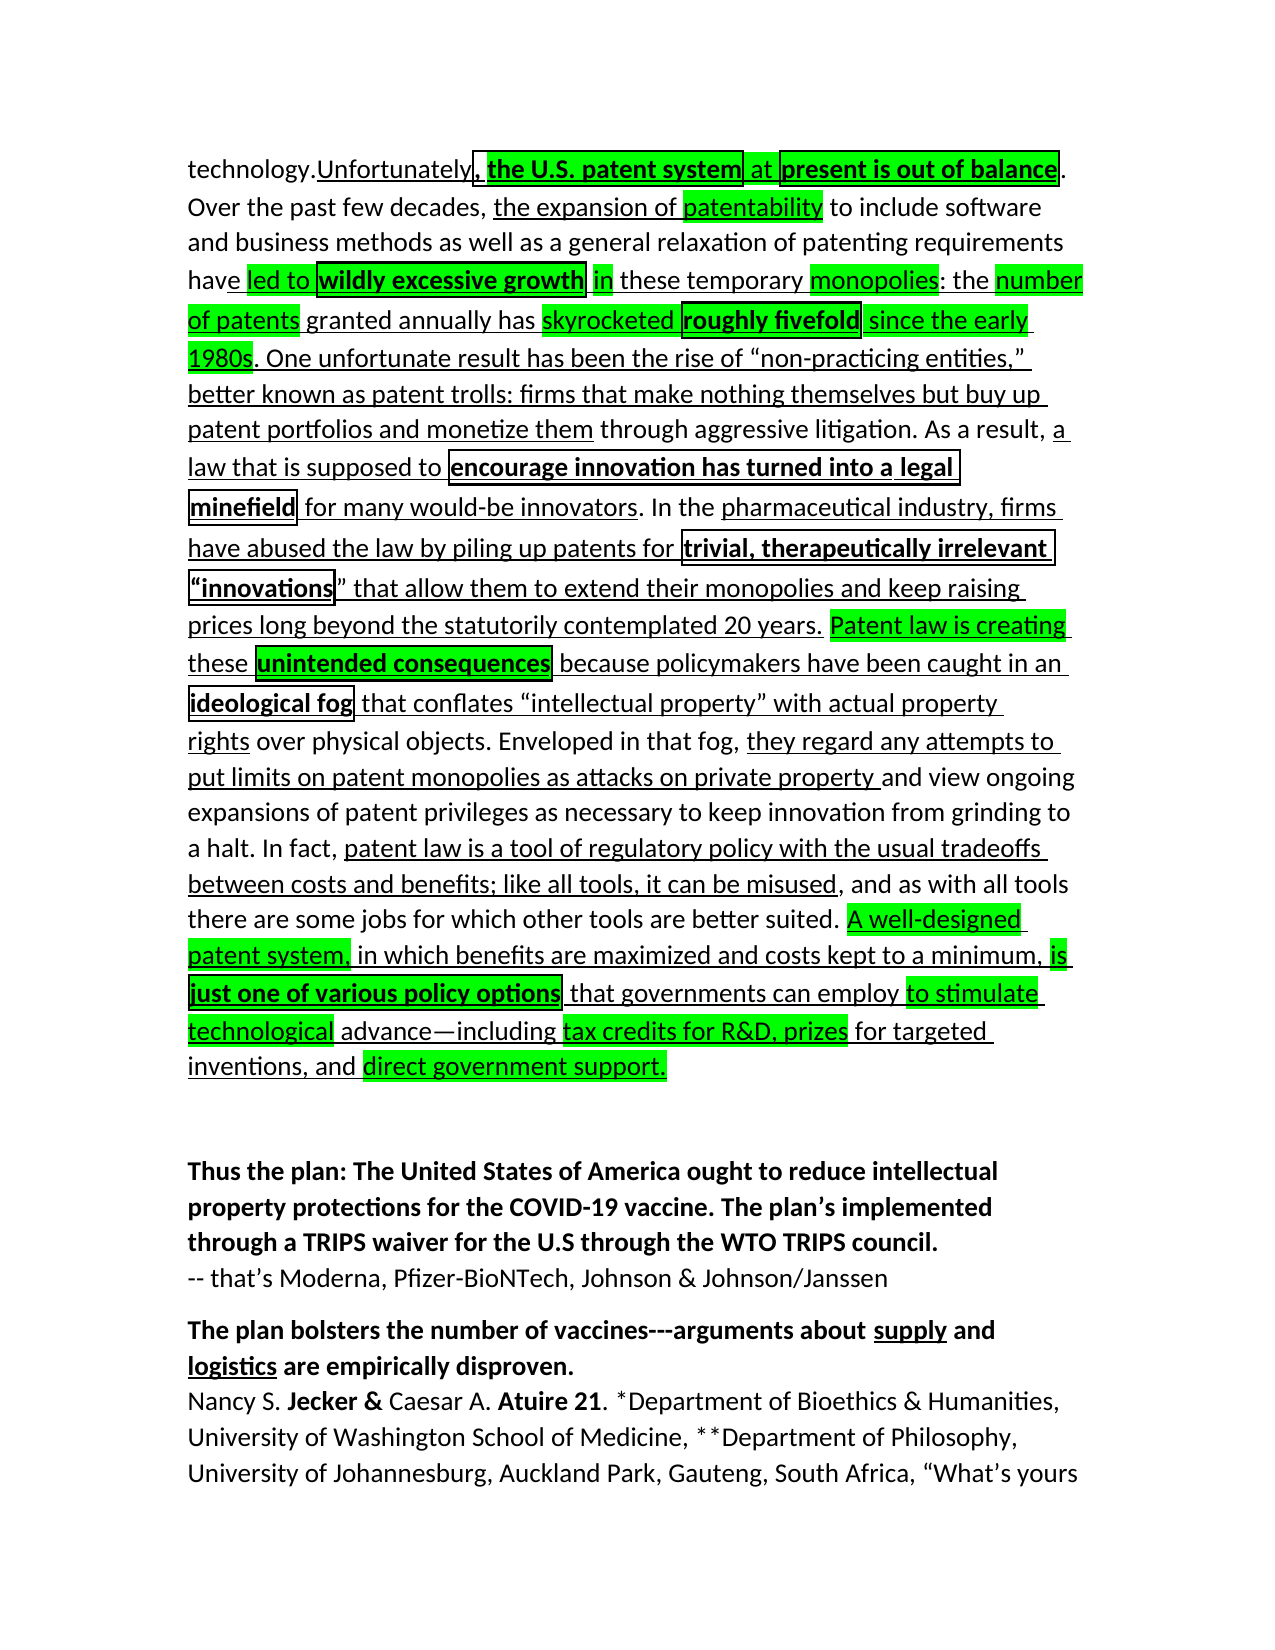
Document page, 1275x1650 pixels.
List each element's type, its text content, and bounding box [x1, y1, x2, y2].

subtitle Thus the plan: The United States of America ought to reduce intellectual property protections for the COVID-19 vaccine. The plan’s implemented through a TRIPS waiver for the U.S through the WTO TRIPS council. [187, 1154, 1087, 1258]
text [187, 1384, 1087, 1489]
text -- that’s Moderna, Pfizer-BioNTech, Johnson & Johnson/Janssen [187, 1261, 1087, 1294]
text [187, 150, 1087, 1082]
subtitle The plan bolsters the number of vaccines---arguments about supply and logistics are empirically disproven. [187, 1313, 1087, 1382]
